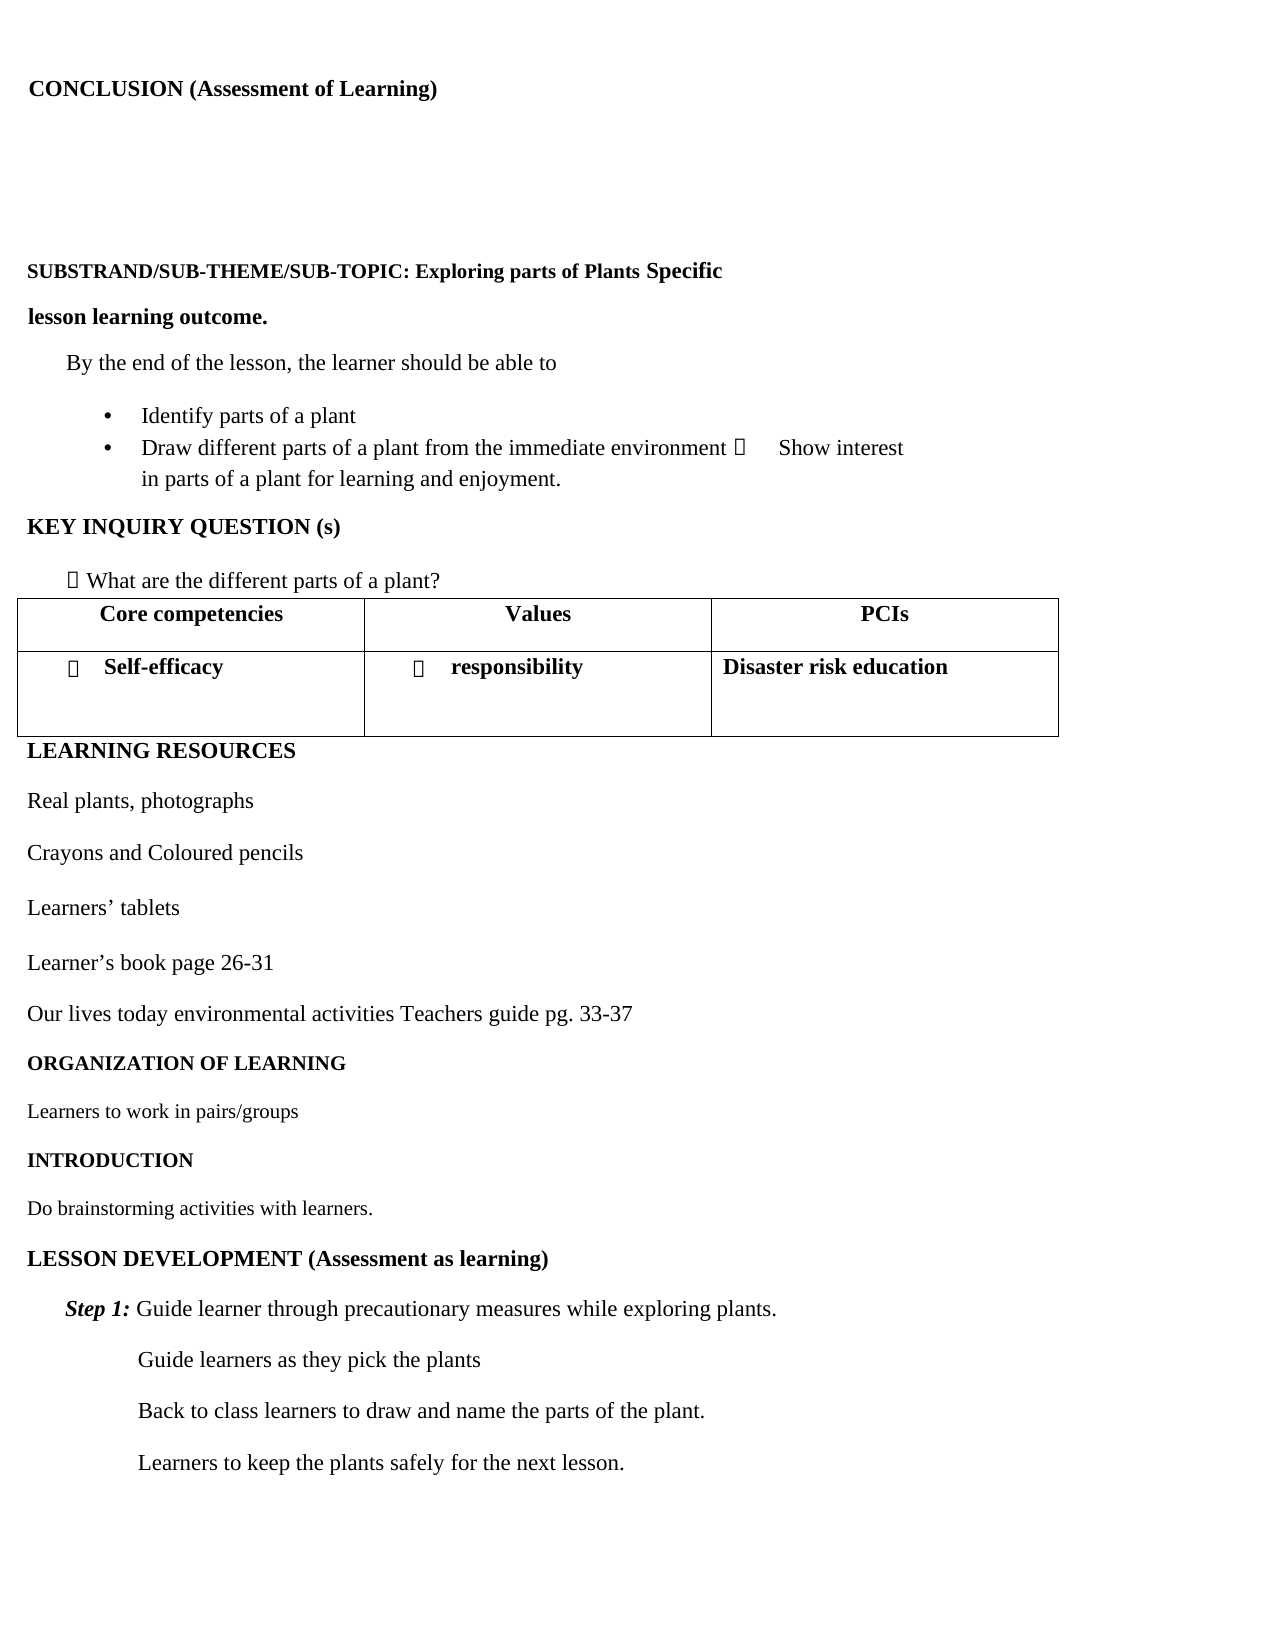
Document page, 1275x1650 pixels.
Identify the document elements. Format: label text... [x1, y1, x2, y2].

text Learners’ tablets [27, 894, 1086, 920]
text Learners to keep the plants safely for the next lesson. [138, 1448, 1086, 1475]
text INTRODUCTION [27, 1148, 722, 1172]
text Step 1: Guide learner through precautionary measures while exploring plants. [28, 1295, 778, 1322]
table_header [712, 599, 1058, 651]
text SUBSTRAND/SUB-THEME/SUB-TOPIC: Exploring parts of Plants Specific lesson learning outcome. [27, 257, 722, 329]
text Learner’s book page 26-31 [27, 949, 1086, 975]
text By the end of the lesson, the learner should be able to [66, 349, 1086, 375]
text  What are the different parts of a plant? [66, 563, 1086, 595]
text Real plants, photographs [27, 788, 1086, 814]
text KEY INQUIRY QUESTION (s) [27, 513, 1086, 539]
text LEARNING RESOURCES [27, 737, 1086, 763]
text ORGANIZATION OF LEARNING [27, 1051, 722, 1075]
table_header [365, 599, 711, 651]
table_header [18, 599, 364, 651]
text Back to class learners to draw and name the parts of the plant. [138, 1397, 1086, 1424]
list Identify parts of a plant [103, 402, 915, 428]
text Do brainstorming activities with learners. [27, 1196, 1086, 1220]
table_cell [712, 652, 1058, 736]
list Draw different parts of a plant from the immediate environment  Show interest in parts of a plant for learning and enjoyment. [103, 431, 915, 491]
text Guide learners as they pick the plants [138, 1346, 1086, 1373]
text Our lives today environmental activities Teachers guide pg. 33-37 [27, 1000, 1086, 1026]
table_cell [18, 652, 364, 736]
text Learners to work in pairs/groups [27, 1099, 1086, 1123]
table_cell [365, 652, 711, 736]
text Crayons and Coloured pencils [27, 839, 1086, 865]
text LESSON DEVELOPMENT (Assessment as learning) [27, 1245, 1086, 1271]
